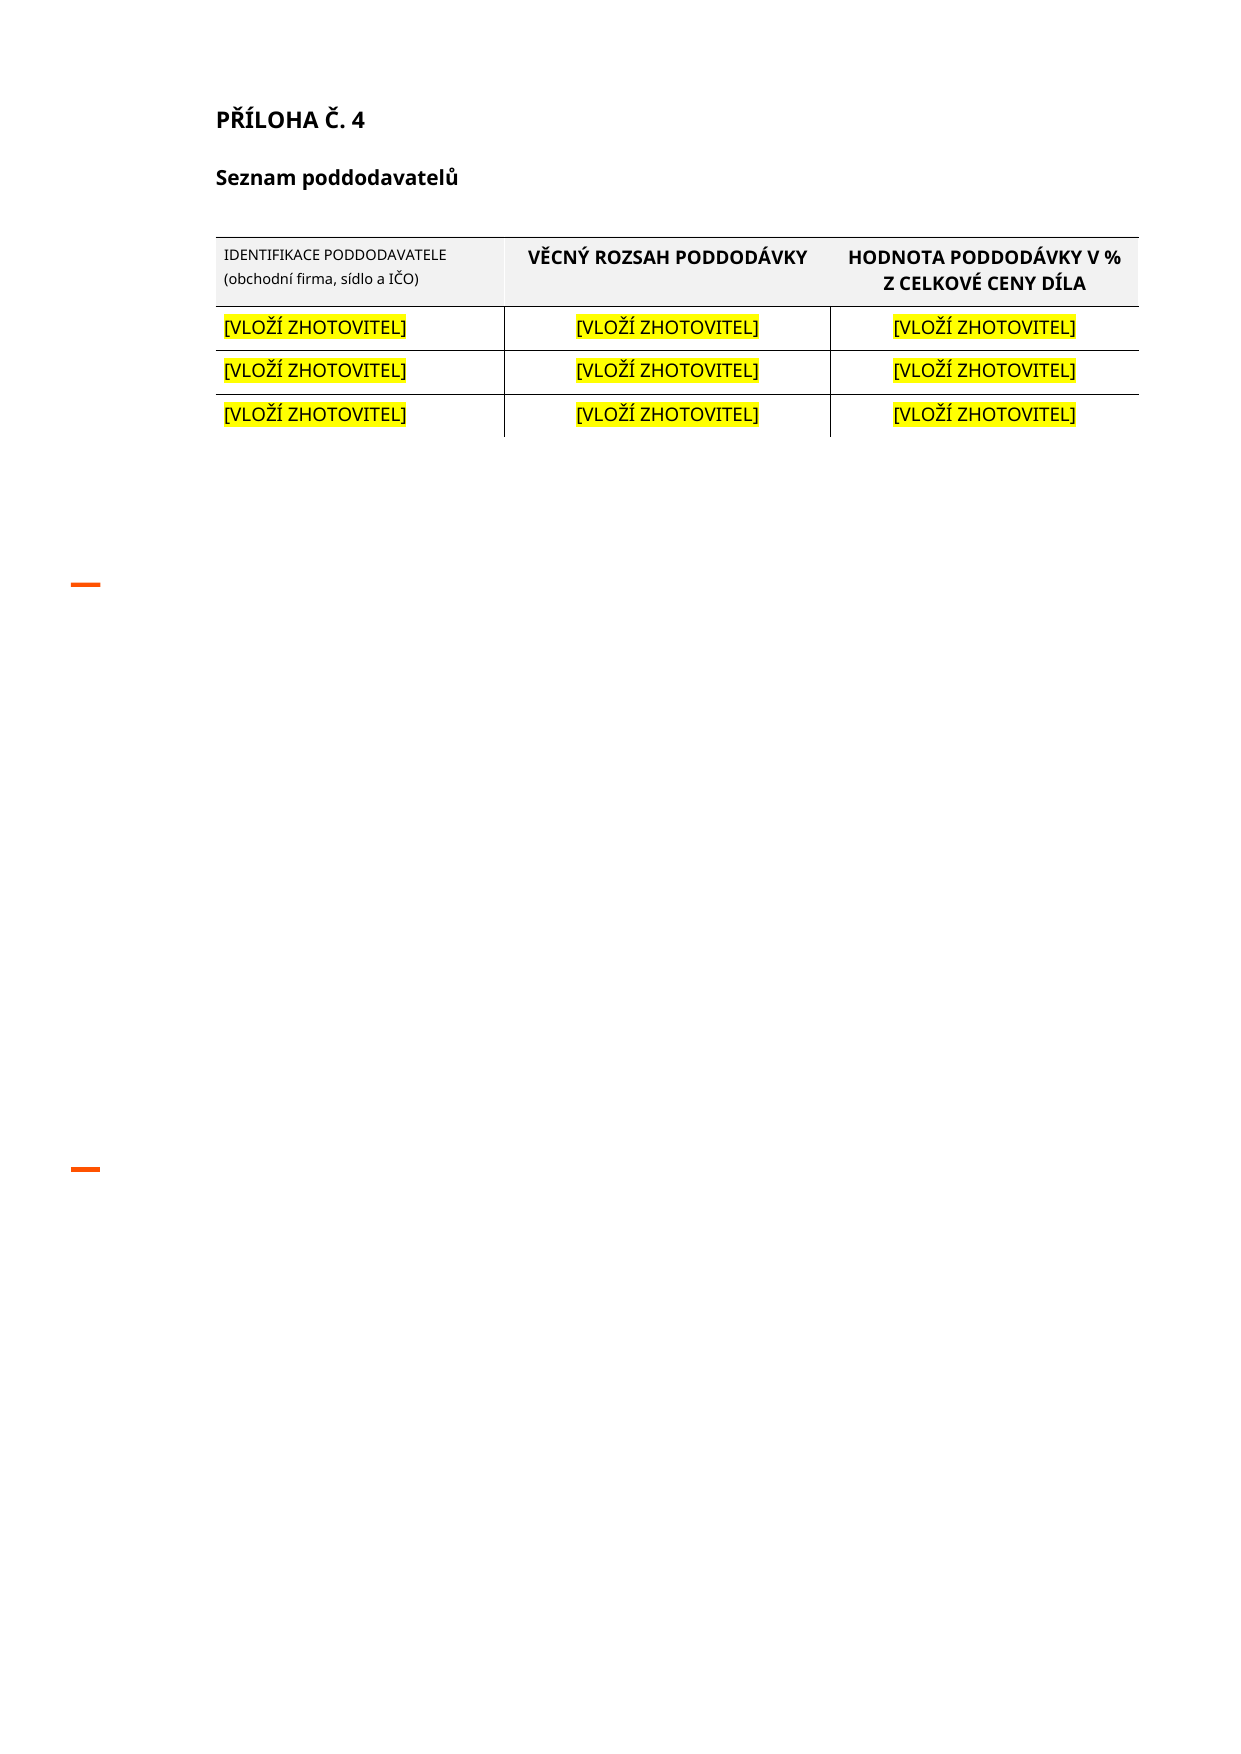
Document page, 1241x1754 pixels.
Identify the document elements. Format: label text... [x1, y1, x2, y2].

table_cell [VLOŽÍ ZHOTOVITEL] [831, 351, 1138, 393]
table_cell [VLOŽÍ ZHOTOVITEL] [216, 395, 504, 437]
text Seznam poddodavatelů [216, 163, 1122, 191]
table_cell [VLOŽÍ ZHOTOVITEL] [216, 351, 504, 393]
table_header IDENTIFIKACE PODDODAVATELE (obchodní firma, sídlo a IČO) [216, 238, 504, 306]
table_cell [VLOŽÍ ZHOTOVITEL] [831, 307, 1138, 349]
table_cell [VLOŽÍ ZHOTOVITEL] [505, 395, 830, 437]
table_header VĚCNÝ ROZSAH PODDODÁVKY [505, 238, 831, 306]
table_cell [VLOŽÍ ZHOTOVITEL] [216, 307, 504, 349]
table_header HODNOTA PODDODÁVKY V % Z CELKOVÉ CENY DÍLA [831, 238, 1138, 306]
table_cell [VLOŽÍ ZHOTOVITEL] [505, 307, 830, 349]
table_cell [VLOŽÍ ZHOTOVITEL] [831, 395, 1138, 437]
text Příloha č. 4 [216, 103, 1122, 135]
table_cell [VLOŽÍ ZHOTOVITEL] [505, 351, 830, 393]
